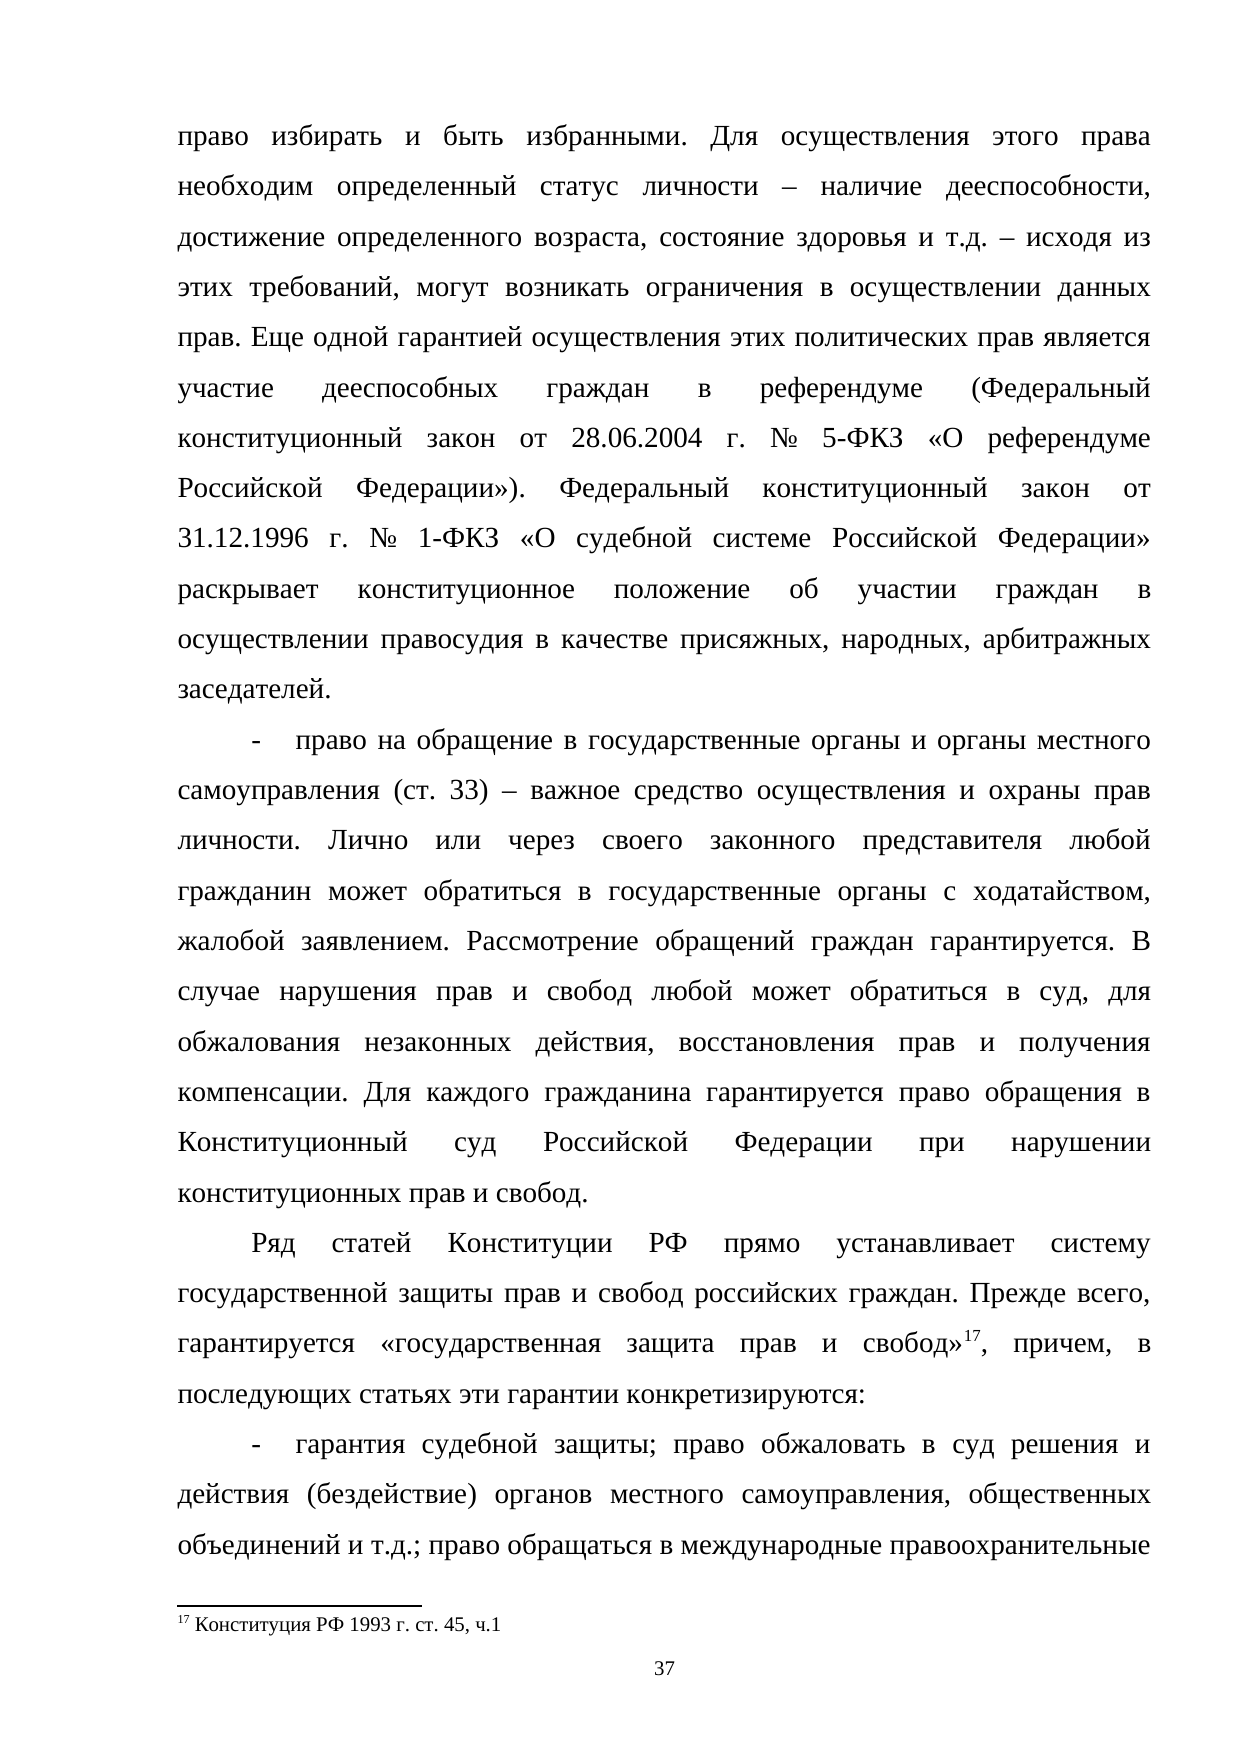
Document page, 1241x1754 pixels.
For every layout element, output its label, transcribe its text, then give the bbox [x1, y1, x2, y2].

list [177, 118, 1152, 705]
text Ряд статей Конституции РФ прямо устанавливает систему государственной защиты прав и свобод российских граждан. Прежде всего, гарантируется «государственная защита прав и свобод», причем, в последующих статьях эти гарантии конкретизируются: [177, 1225, 1152, 1409]
list право на обращение в государственные органы и органы местного самоуправления (ст. 33) – важное средство осуществления и охраны прав личности. Лично или через своего законного представителя любой гражданин может обратиться в государственные органы с ходатайством, жалобой заявлением. Рассмотрение обращений граждан гарантируется. В случае нарушения прав и свобод любой может обратиться в суд, для обжалования незаконных действия, восстановления прав и получения компенсации. Для каждого гражданина гарантируется право обращения в Конституционный суд Российской Федерации при нарушении конституционных прав и свобод. [177, 722, 1152, 1208]
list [177, 1426, 1152, 1560]
